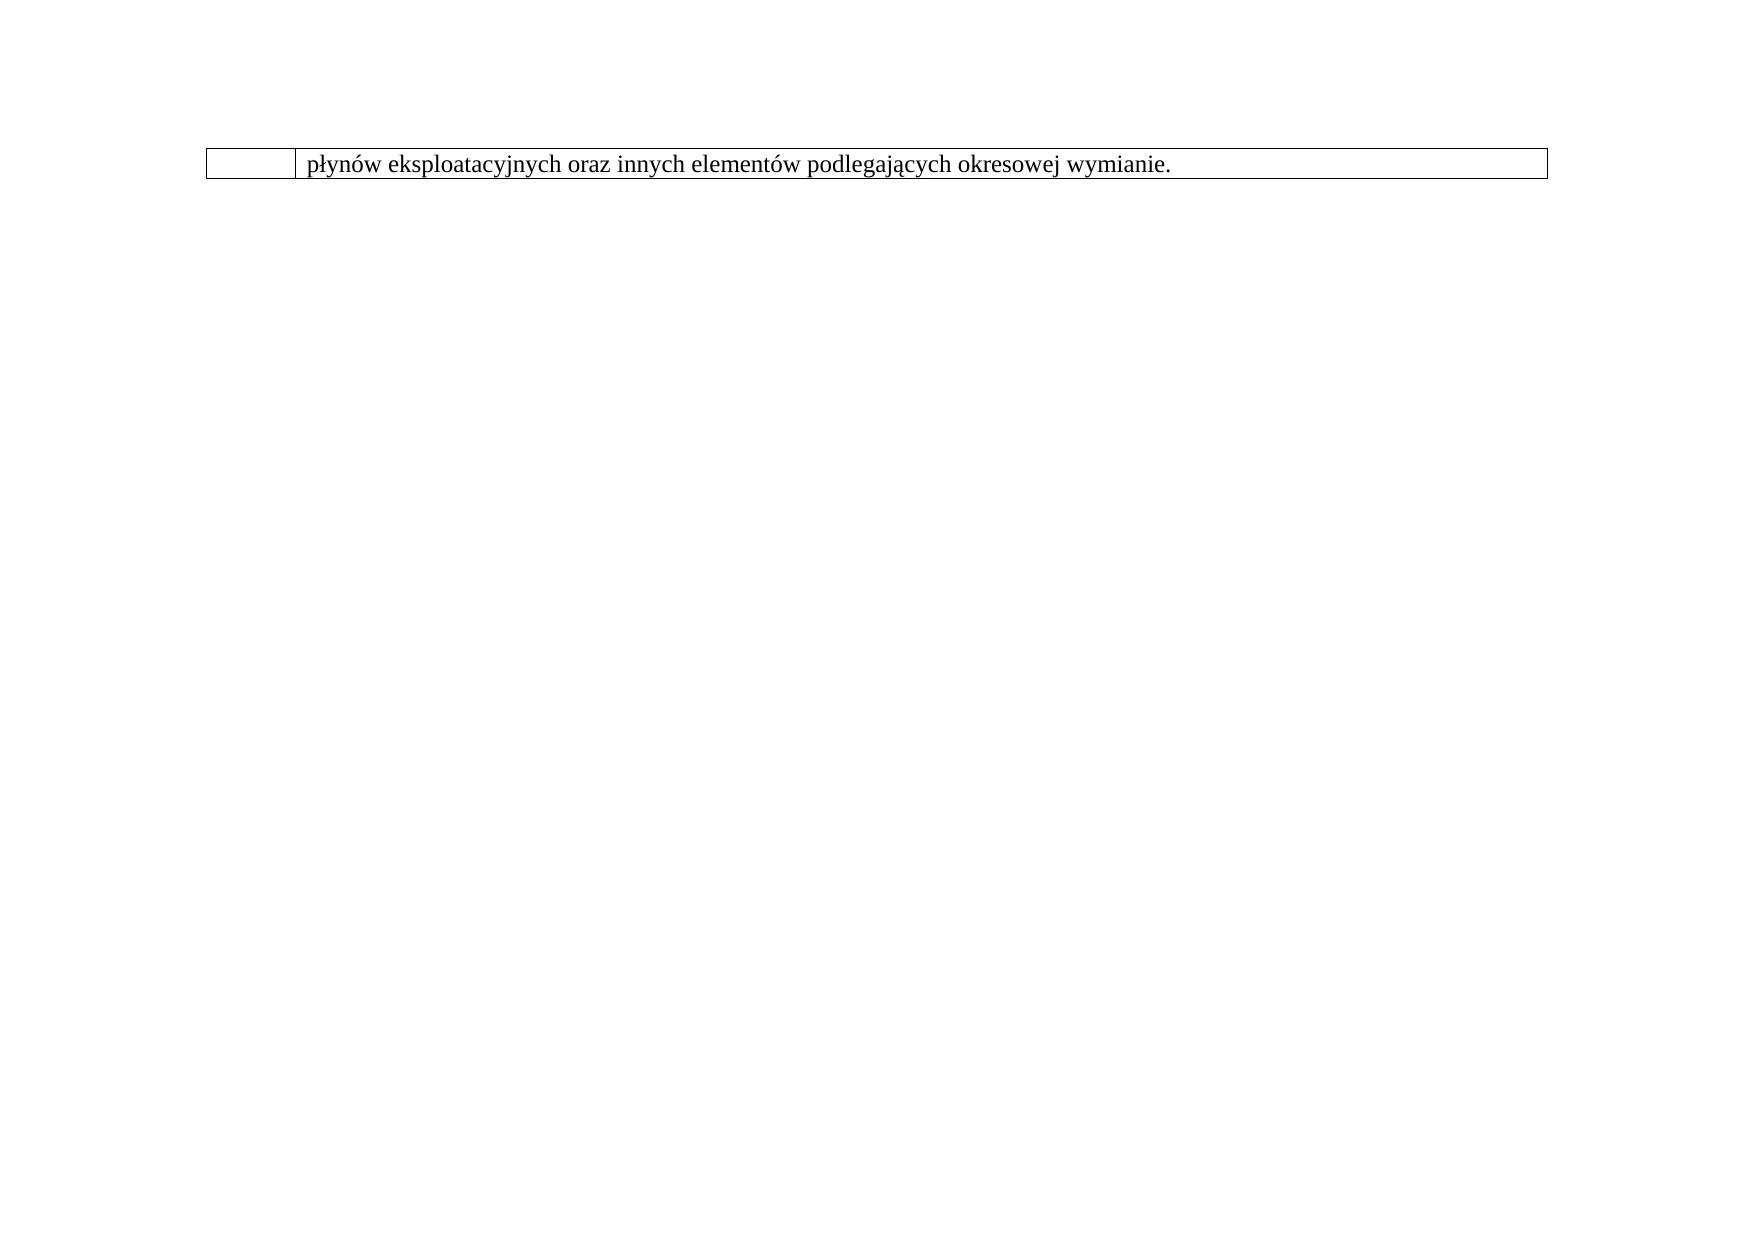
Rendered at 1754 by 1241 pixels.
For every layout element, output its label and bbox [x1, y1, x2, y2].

table_cell [296, 149, 1547, 177]
table_cell [207, 149, 295, 177]
